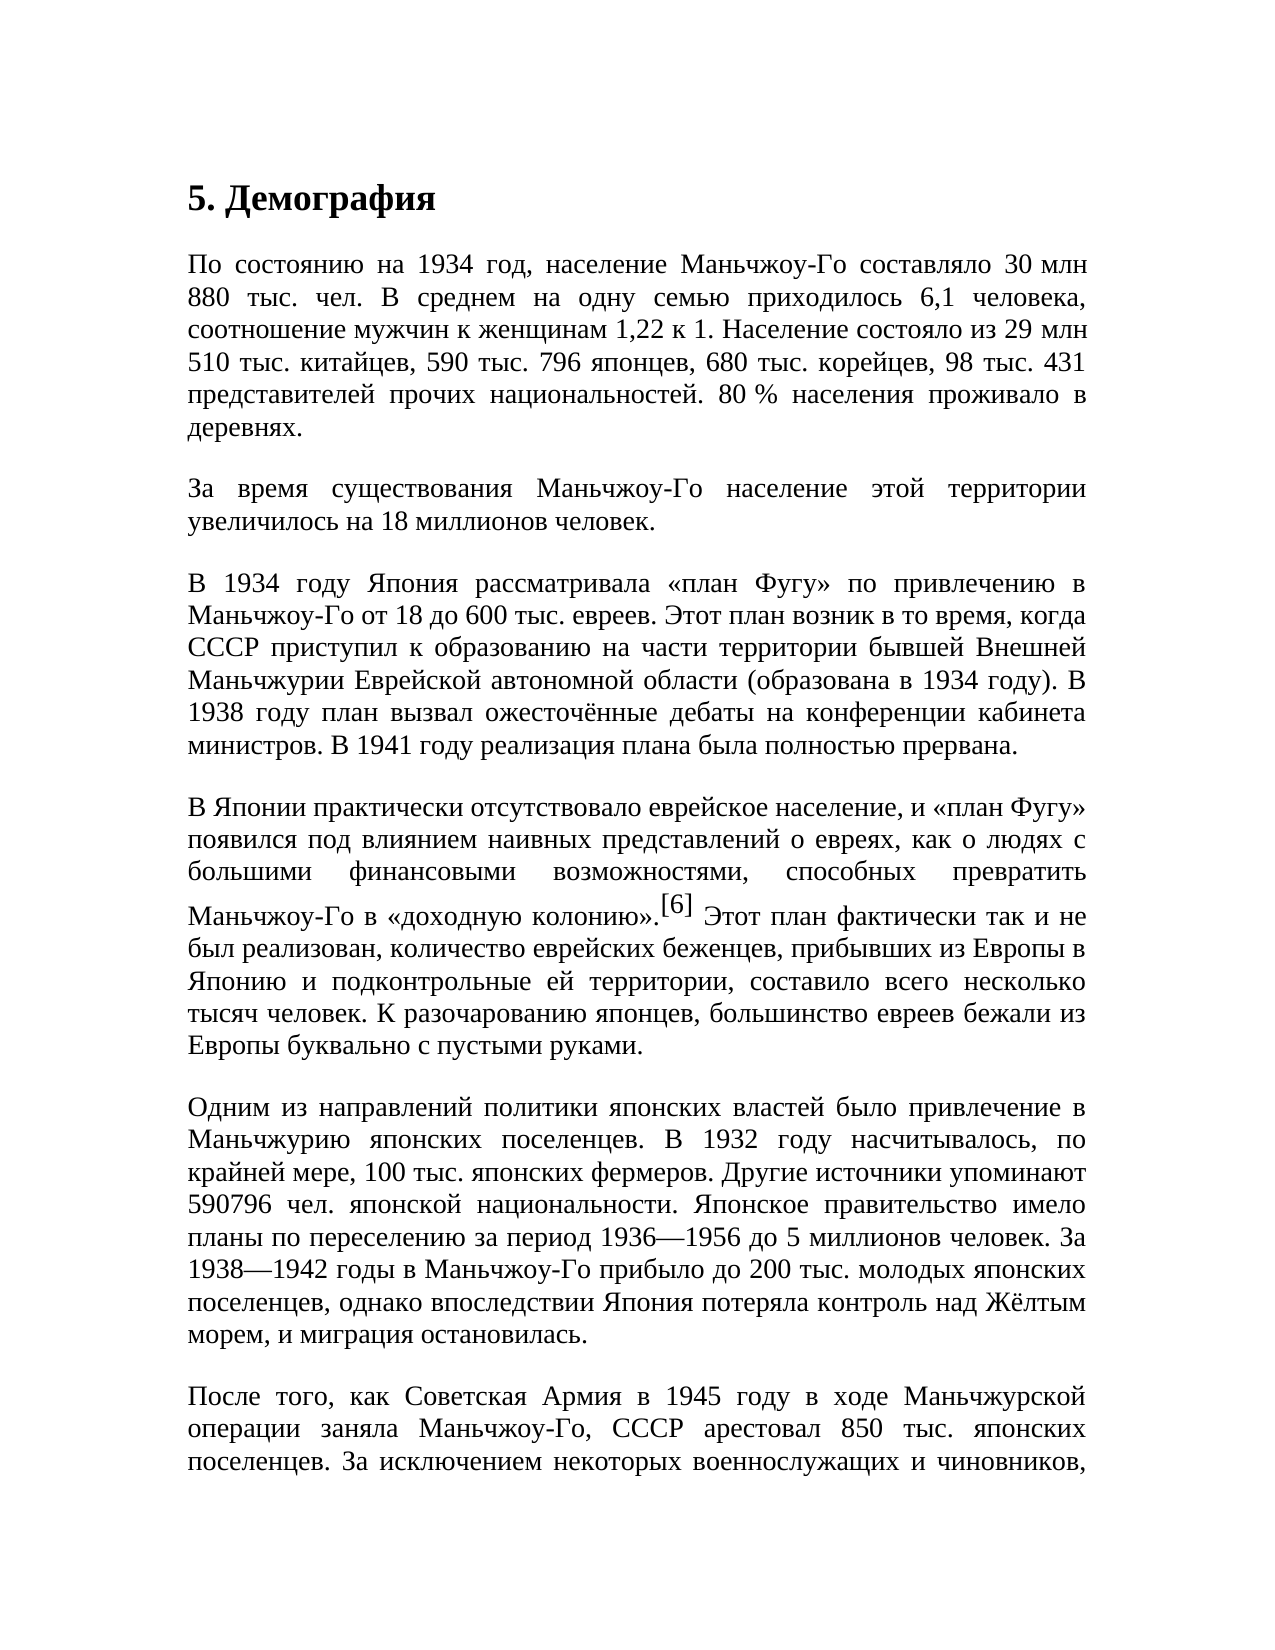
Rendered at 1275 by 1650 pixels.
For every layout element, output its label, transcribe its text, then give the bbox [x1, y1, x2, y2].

text Одним из направлений политики японских властей было привлечение в Маньчжурию японских поселенцев. В 1932 году насчитывалось, по крайней мере, 100 тыс. японских фермеров. Другие источники упоминают 590796 чел. японской национальности. Японское правительство имело планы по переселению за период 1936—1956 до 5 миллионов человек. За 1938—1942 годы в Маньчжоу-Го прибыло до 200 тыс. молодых японских поселенцев, однако впоследствии Япония потеряла контроль над Жёлтым морем, и миграция остановилась. [187, 1090, 1087, 1349]
text В 1934 году Япония рассматривала «план Фугу» по привлечению в Маньчжоу-Го от 18 до 600 тыс. евреев. Этот план возник в то время, когда СССР приступил к образованию на части территории бывшей Внешней Маньчжурии Еврейской автономной области (образована в 1934 году). В 1938 году план вызвал ожесточённые дебаты на конференции кабинета министров. В 1941 году реализация плана была полностью прервана. [187, 566, 1087, 760]
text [187, 1379, 1087, 1476]
text В Японии практически отсутствовало еврейское население, и «план Фугу» появился под влиянием наивных представлений о евреях, как о людях с большими финансовыми возможностями, способных превратить Маньчжоу-Го в «доходную колонию».[6] Этот план фактически так и не был реализован, количество еврейских беженцев, прибывших из Европы в Японию и подконтрольные ей территории, составило всего несколько тысяч человек. К разочарованию японцев, большинство евреев бежали из Европы буквально с пустыми руками. [187, 789, 1087, 1061]
text По состоянию на 1934 год, население Маньчжоу-Го составляло 30 млн 880 тыс. чел. В среднем на одну семью приходилось 6,1 человека, соотношение мужчин к женщинам 1,22 к 1. Население состояло из 29 млн 510 тыс. китайцев, 590 тыс. 796 японцев, 680 тыс. корейцев, 98 тыс. 431 представителей прочих национальностей. 80 % населения проживало в деревнях. [187, 248, 1087, 442]
text За время существования Маньчжоу-Го население этой территории увеличилось на 18 миллионов человек. [187, 471, 1087, 536]
list 5. Демография [187, 175, 1087, 218]
